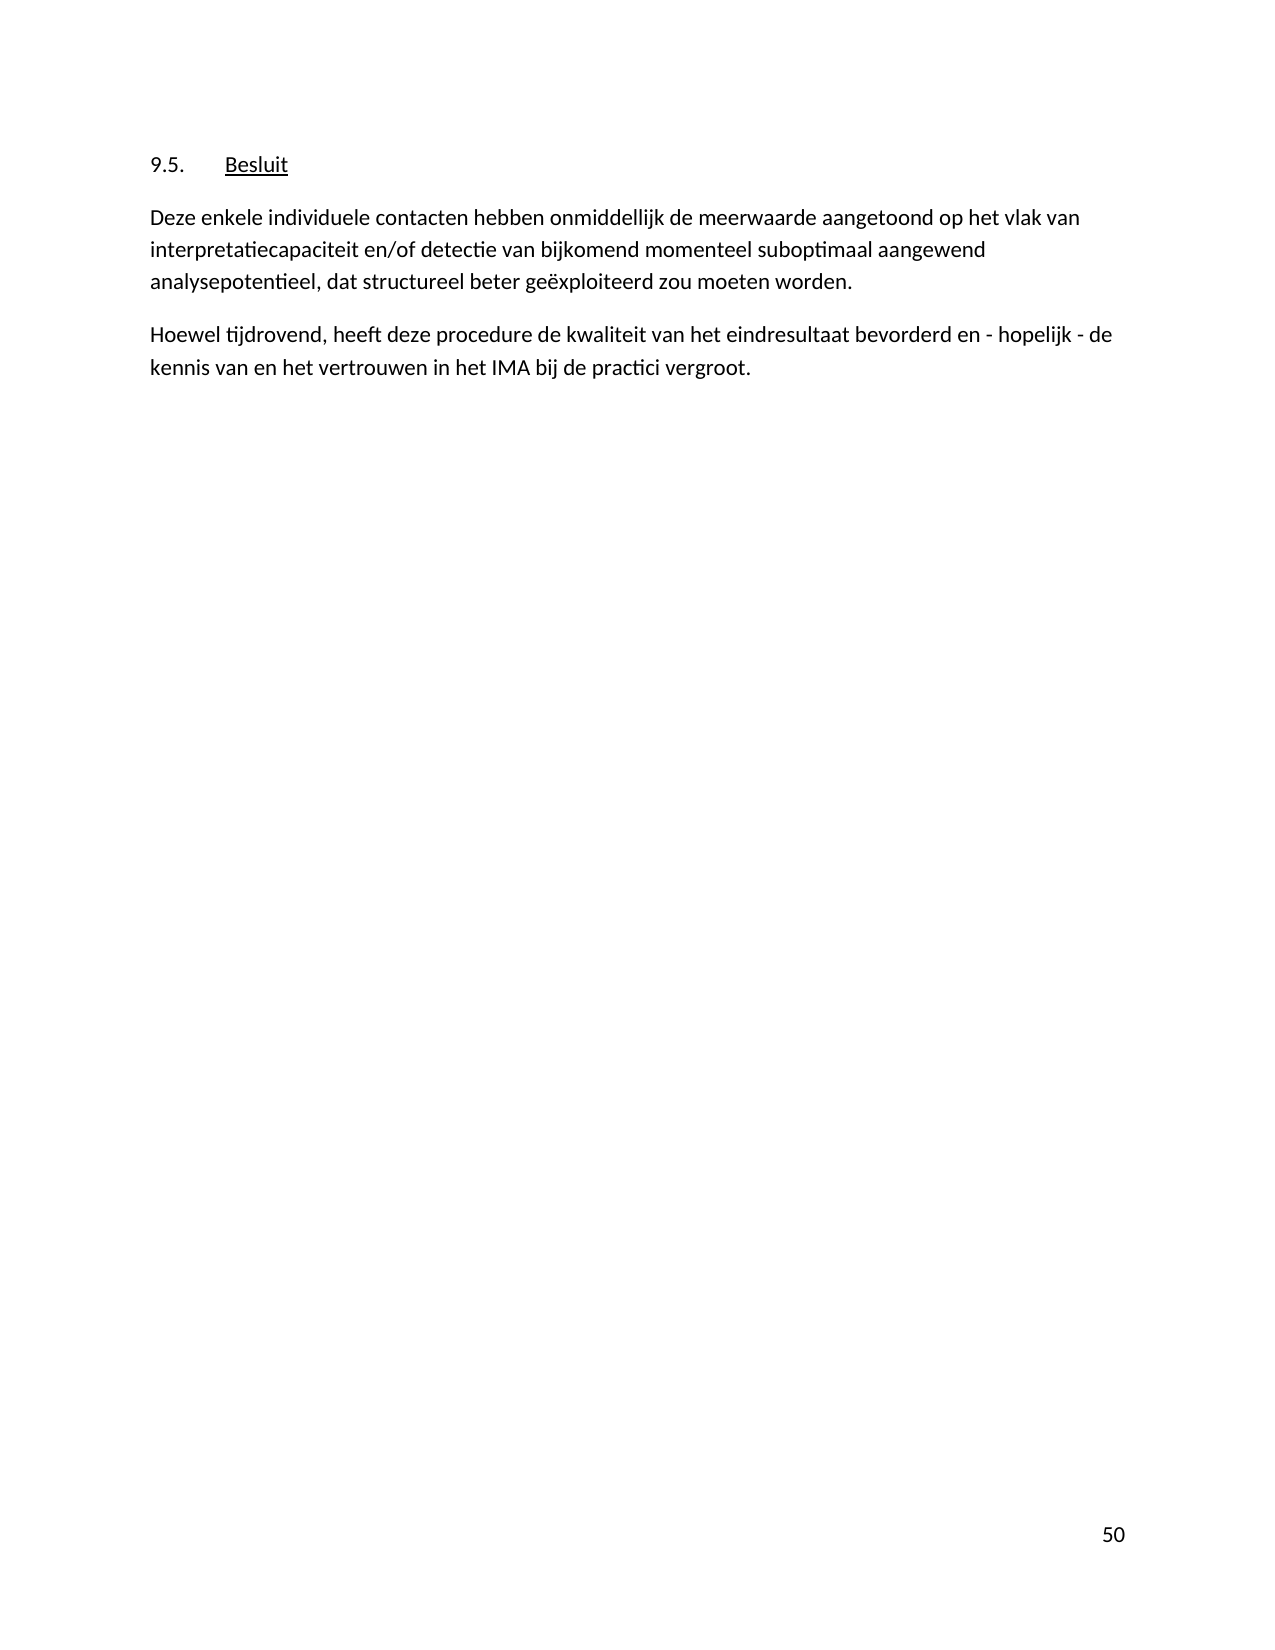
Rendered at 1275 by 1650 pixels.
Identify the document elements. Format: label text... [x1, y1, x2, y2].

text Deze enkele individuele contacten hebben onmiddellijk de meerwaarde aangetoond op het vlak van interpretatiecapaciteit en/of detectie van bijkomend momenteel suboptimaal aangewend analysepotentieel, dat structureel beter geëxploiteerd zou moeten worden. [150, 203, 1125, 295]
text 9.5. Besluit [150, 150, 1125, 178]
text Hoewel tijdrovend, heeft deze procedure de kwaliteit van het eindresultaat bevorderd en - hopelijk - de kennis van en het vertrouwen in het IMA bij de practici vergroot. [150, 320, 1125, 381]
